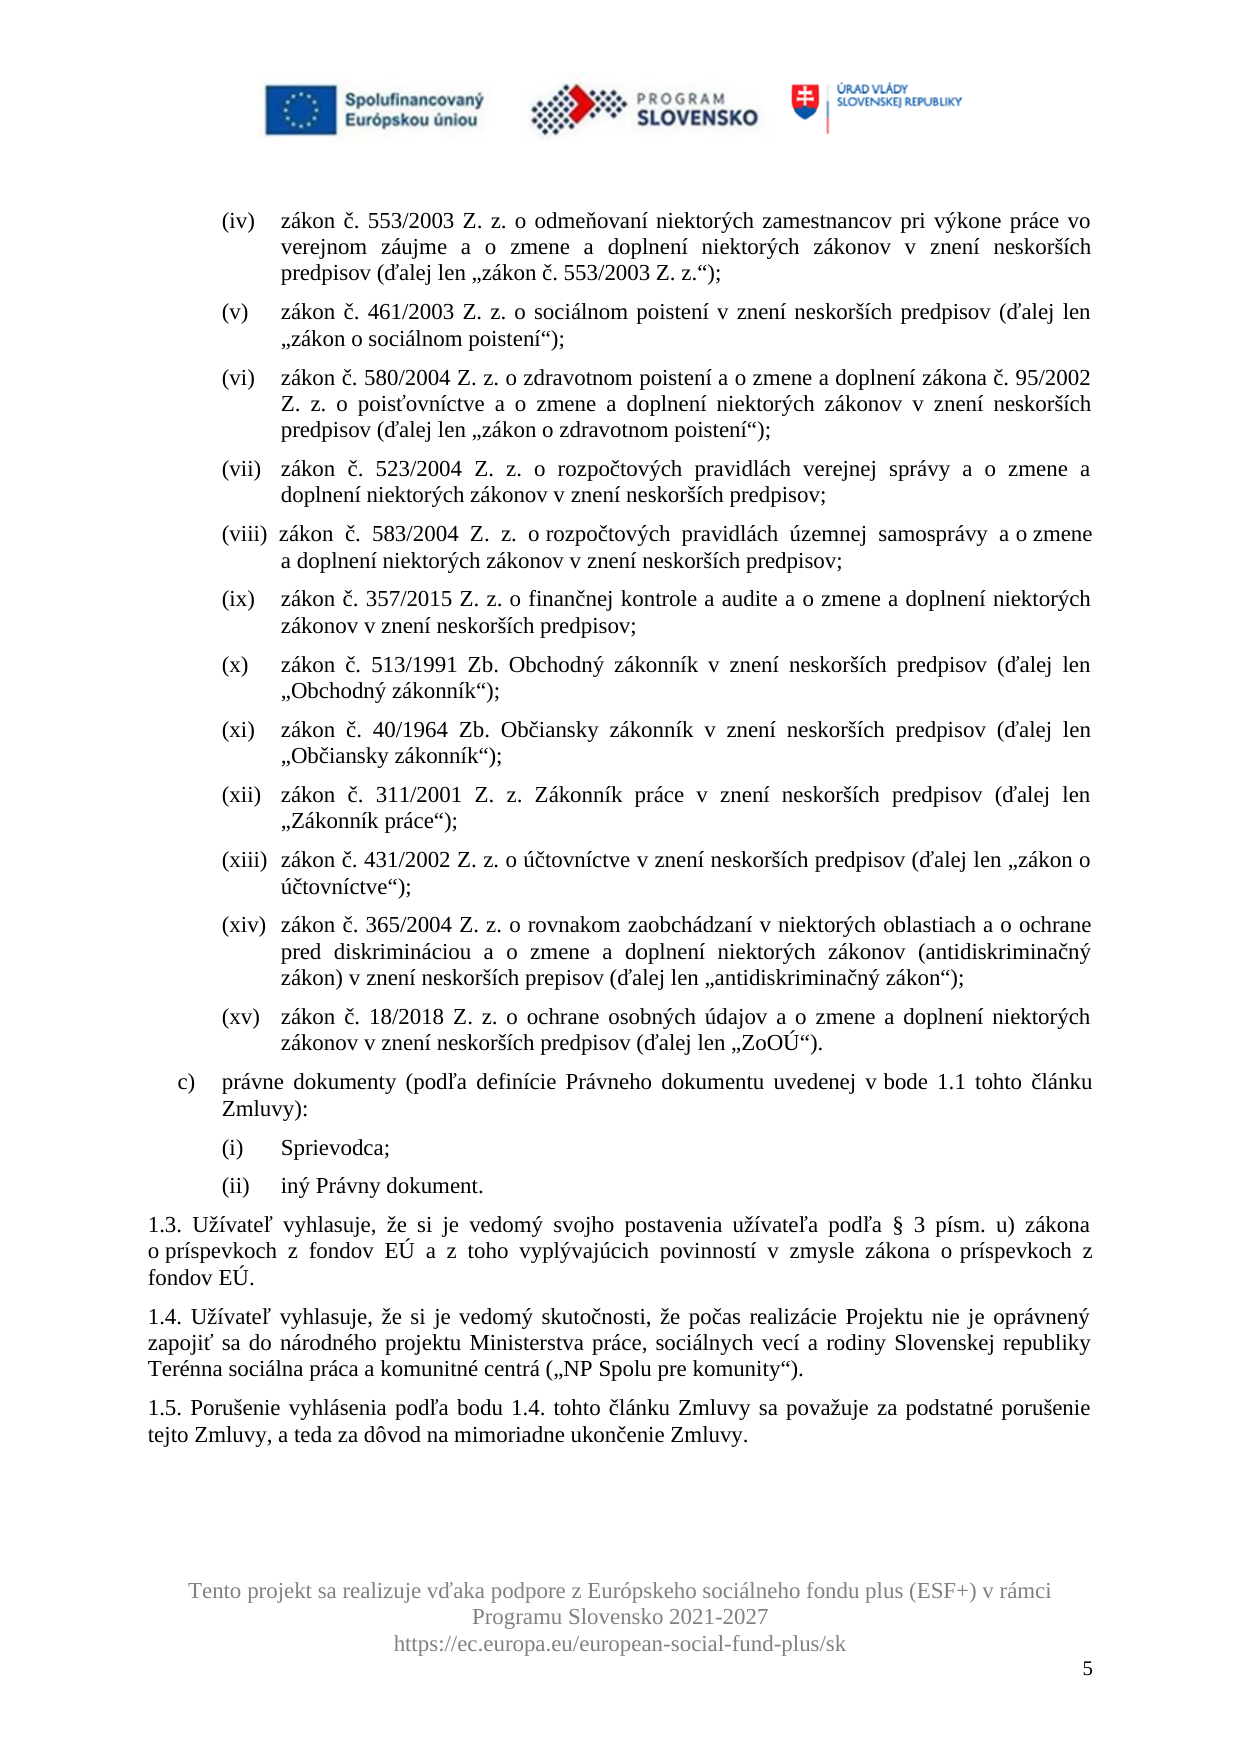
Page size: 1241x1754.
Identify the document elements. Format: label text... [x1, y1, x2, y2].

text (x) zákon č. 513/1991 Zb. Obchodný zákonník v znení neskorších predpisov (ďalej len „Obchodný zákonník“); [222, 651, 1092, 703]
text (ix) zákon č. 357/2015 Z. z. o finančnej kontrole a audite a o zmene a doplnení niektorých zákonov v znení neskorších predpisov; [222, 586, 1092, 638]
text (iv) zákon č. 553/2003 Z. z. o odmeňovaní niektorých zamestnancov pri výkone práce vo verejnom záujme a o zmene a doplnení niektorých zákonov v znení neskorších predpisov (ďalej len „zákon č. 553/2003 Z. z.“); [222, 207, 1092, 286]
text (v) zákon č. 461/2003 Z. z. o sociálnom poistení v znení neskorších predpisov (ďalej len „zákon o sociálnom poistení“); [222, 298, 1092, 351]
text (vi) zákon č. 580/2004 Z. z. o zdravotnom poistení a o zmene a doplnení zákona č. 95/2002 Z. z. o poisťovníctve a o zmene a doplnení niektorých zákonov v znení neskorších predpisov (ďalej len „zákon o zdravotnom poistení“); [222, 363, 1092, 443]
text (xiii) zákon č. 431/2002 Z. z. o účtovníctve v znení neskorších predpisov (ďalej len „zákon o účtovníctve“); [222, 846, 1092, 899]
text (vii) zákon č. 523/2004 Z. z. o rozpočtových pravidlách verejnej správy a o zmene a doplnení niektorých zákonov v znení neskorších predpisov; [222, 455, 1092, 508]
text 1.5. Porušenie vyhlásenia podľa bodu 1.4. tohto článku Zmluvy sa považuje za podstatné porušenie tejto Zmluvy, a teda za dôvod na mimoriadne ukončenie Zmluvy. [148, 1394, 1092, 1447]
text (xv) zákon č. 18/2018 Z. z. o ochrane osobných údajov a o zmene a doplnení niektorých zákonov v znení neskorších predpisov (ďalej len „ZoOÚ“). [222, 1003, 1092, 1056]
text (ii) iný Právny dokument. [222, 1172, 1092, 1199]
text (xii) zákon č. 311/2001 Z. z. Zákonník práce v znení neskorších predpisov (ďalej len „Zákonník práce“); [222, 781, 1092, 834]
text 1.3. Užívateľ vyhlasuje, že si je vedomý svojho postavenia užívateľa podľa § 3 písm. u) zákona o príspevkoch z fondov EÚ a z toho vyplývajúcich povinností v zmysle zákona o príspevkoch z fondov EÚ. [148, 1211, 1092, 1290]
text (xi) zákon č. 40/1964 Zb. Občiansky zákonník v znení neskorších predpisov (ďalej len „Občiansky zákonník“); [222, 716, 1092, 769]
text 1.4. Užívateľ vyhlasuje, že si je vedomý skutočnosti, že počas realizácie Projektu nie je oprávnený zapojiť sa do národného projektu Ministerstva práce, sociálnych vecí a rodiny Slovenskej republiky Terénna sociálna práca a komunitné centrá („NP Spolu pre komunity“). [148, 1303, 1092, 1382]
text (i) Sprievodca; [222, 1133, 1092, 1160]
picture [252, 73, 988, 150]
text (xiv) zákon č. 365/2004 Z. z. o rovnakom zaobchádzaní v niektorých oblastiach a o ochrane pred diskrimináciou a o zmene a doplnení niektorých zákonov (antidiskriminačný zákon) v znení neskorších prepisov (ďalej len „antidiskriminačný zákon“); [222, 912, 1092, 991]
text c) právne dokumenty (podľa definície Právneho dokumentu uvedenej v bode 1.1 tohto článku Zmluvy): [177, 1068, 1092, 1121]
text (viii) zákon č. 583/2004 Z. z. o rozpočtových pravidlách územnej samosprávy a o zmene a doplnení niektorých zákonov v znení neskorších predpisov; [222, 520, 1092, 573]
